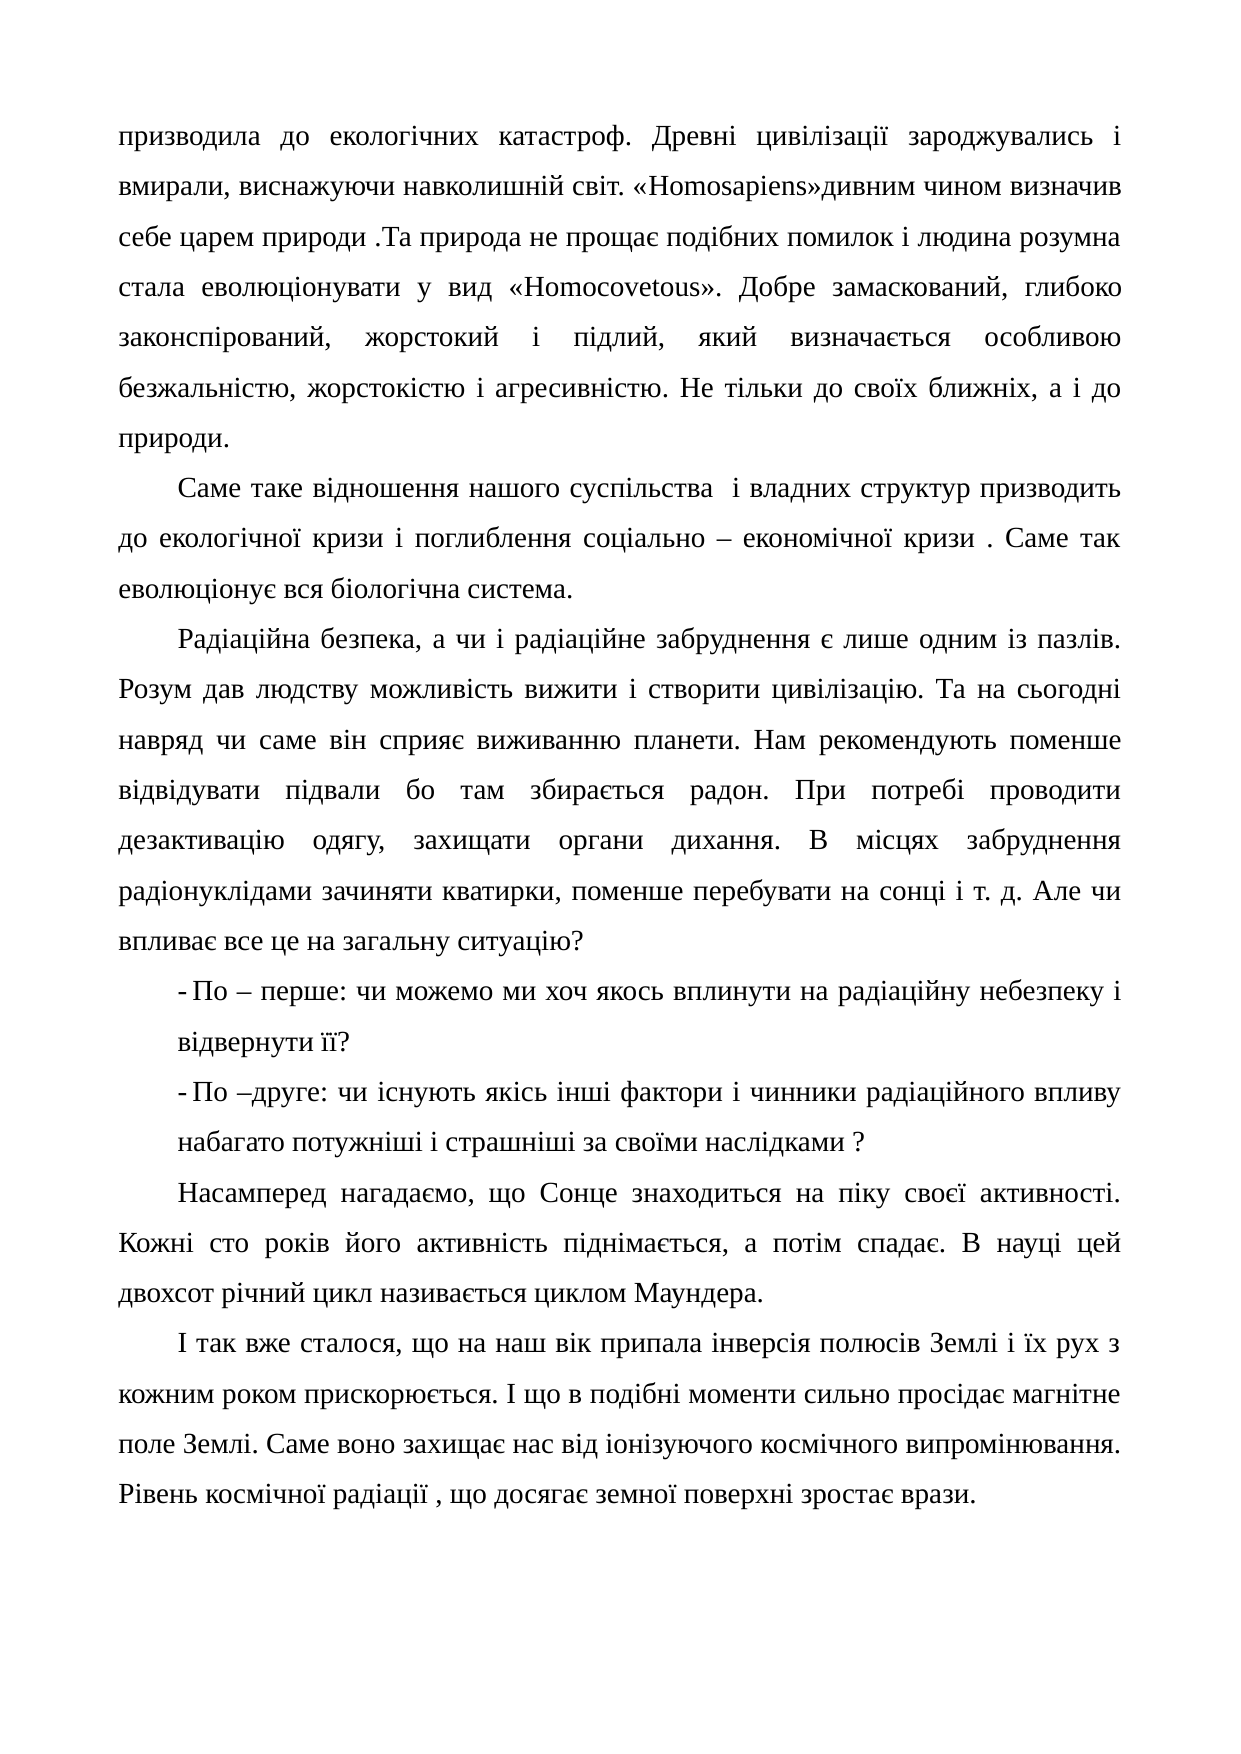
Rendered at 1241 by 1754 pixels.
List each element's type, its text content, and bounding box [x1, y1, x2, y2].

list Саме таке відношення нашого суспільства і владних структур призводить до екологічної кризи і поглиблення соціально – економічної кризи . Саме так еволюціонує вся біологічна система. [118, 470, 1122, 604]
text І так вже сталося, що на наш вік припала інверсія полюсів Землі і їх рух з кожним роком прискорюється. І що в подібні моменти сильно просідає магнітне поле Землі. Саме воно захищає нас від іонізуючого космічного випромінювання. Рівень космічної радіації , що досягає земної поверхні зростає врази. [118, 1326, 1122, 1510]
list Радіаційна безпека, а чи і радіаційне забруднення є лише одним із пазлів. Розум дав людству можливість вижити і створити цивілізацію. Та на сьогодні навряд чи саме він сприяє виживанню планети. Нам рекомендують поменше відвідувати підвали бо там збирається радон. При потребі проводити дезактивацію одягу, захищати органи дихання. В місцях забруднення радіонуклідами зачиняти кватирки, поменше перебувати на сонці і т. д. Але чи впливає все це на загальну ситуацію? [118, 621, 1122, 957]
list По –друге: чи існують якісь інші фактори і чинники радіаційного впливу набагато потужніші і страшніші за своїми наслідками ? [177, 1074, 1122, 1158]
list Насамперед нагадаємо, що Сонце знаходиться на піку своєї активності. Кожні сто років його активність піднімається, а потім спадає. В науці цей двохсот річний цикл називається циклом Маундера. [118, 1175, 1122, 1309]
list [118, 118, 1122, 453]
list По – перше: чи можемо ми хоч якось вплинути на радіаційну небезпеку і відвернути її? [177, 973, 1122, 1057]
